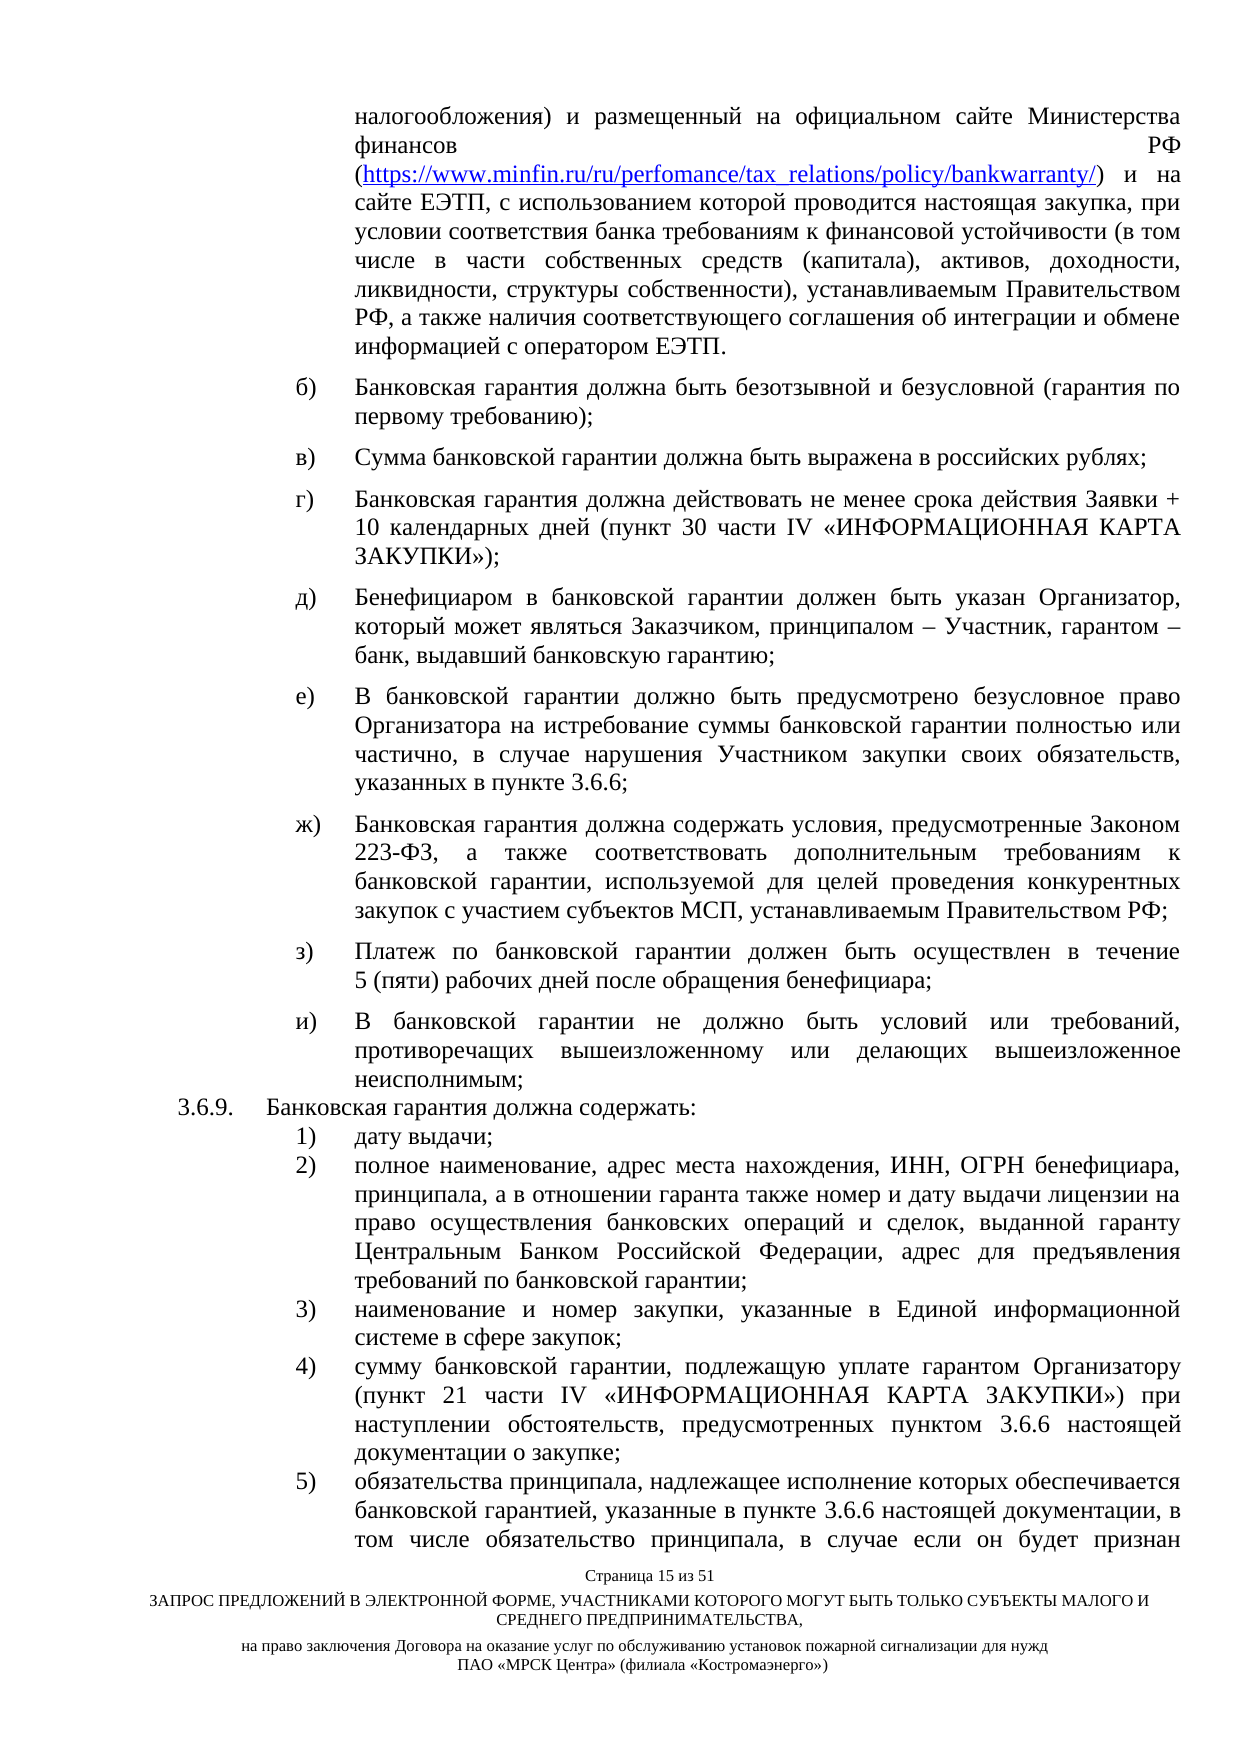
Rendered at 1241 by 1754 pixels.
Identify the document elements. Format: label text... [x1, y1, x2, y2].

list Банковская гарантия должна действовать не менее срока действия Заявки + 10 календарных дней (пункт 30 части IV «ИНФОРМАЦИОННАЯ КАРТА ЗАКУПКИ»); [295, 484, 1181, 570]
list Банковская гарантия должна содержать условия, предусмотренные Законом 223-ФЗ, а также соответствовать дополнительным требованиям к банковской гарантии, используемой для целей проведения конкурентных закупок с участием субъектов МСП, устанавливаемым Правительством РФ; [295, 809, 1181, 924]
list сумму банковской гарантии, подлежащую уплате гарантом Организатору (пункт 21 части IV «ИНФОРМАЦИОННАЯ КАРТА ЗАКУПКИ») при наступлении обстоятельств, предусмотренных пунктом 3.6.6 настоящей документации о закупке; [295, 1351, 1181, 1466]
list наименование и номер закупки, указанные в Единой информационной системе в сфере закупок; [295, 1294, 1181, 1351]
subtitle Банковская гарантия должна содержать: [118, 1092, 1181, 1121]
list Банковская гарантия должна быть безотзывной и безусловной (гарантия по первому требованию); [295, 372, 1181, 430]
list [295, 1466, 1181, 1552]
list дату выдачи; [295, 1121, 1181, 1150]
list Бенефициаром в банковской гарантии должен быть указан Организатор, который может являться Заказчиком, принципалом – Участник, гарантом – банк, выдавший банковскую гарантию; [295, 582, 1181, 669]
list В банковской гарантии должно быть предусмотрено безусловное право Организатора на истребование суммы банковской гарантии полностью или частично, в случае нарушения Участником закупки своих обязательств, указанных в пункте 3.6.6; [295, 681, 1181, 796]
list В банковской гарантии не должно быть условий или требований, противоречащих вышеизложенному или делающих вышеизложенное неисполнимым; [295, 1006, 1181, 1092]
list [295, 101, 1181, 360]
list Платеж по банковской гарантии должен быть осуществлен в течение 5 (пяти) рабочих дней после обращения бенефициара; [295, 936, 1181, 994]
list Сумма банковской гарантии должна быть выражена в российских рублях; [295, 442, 1181, 471]
list полное наименование, адрес места нахождения, ИНН, ОГРН бенефициара, принципала, а в отношении гаранта также номер и дату выдачи лицензии на право осуществления банковских операций и сделок, выданной гаранту Центральным Банком Российской Федерации, адрес для предъявления требований по банковской гарантии; [295, 1150, 1181, 1294]
